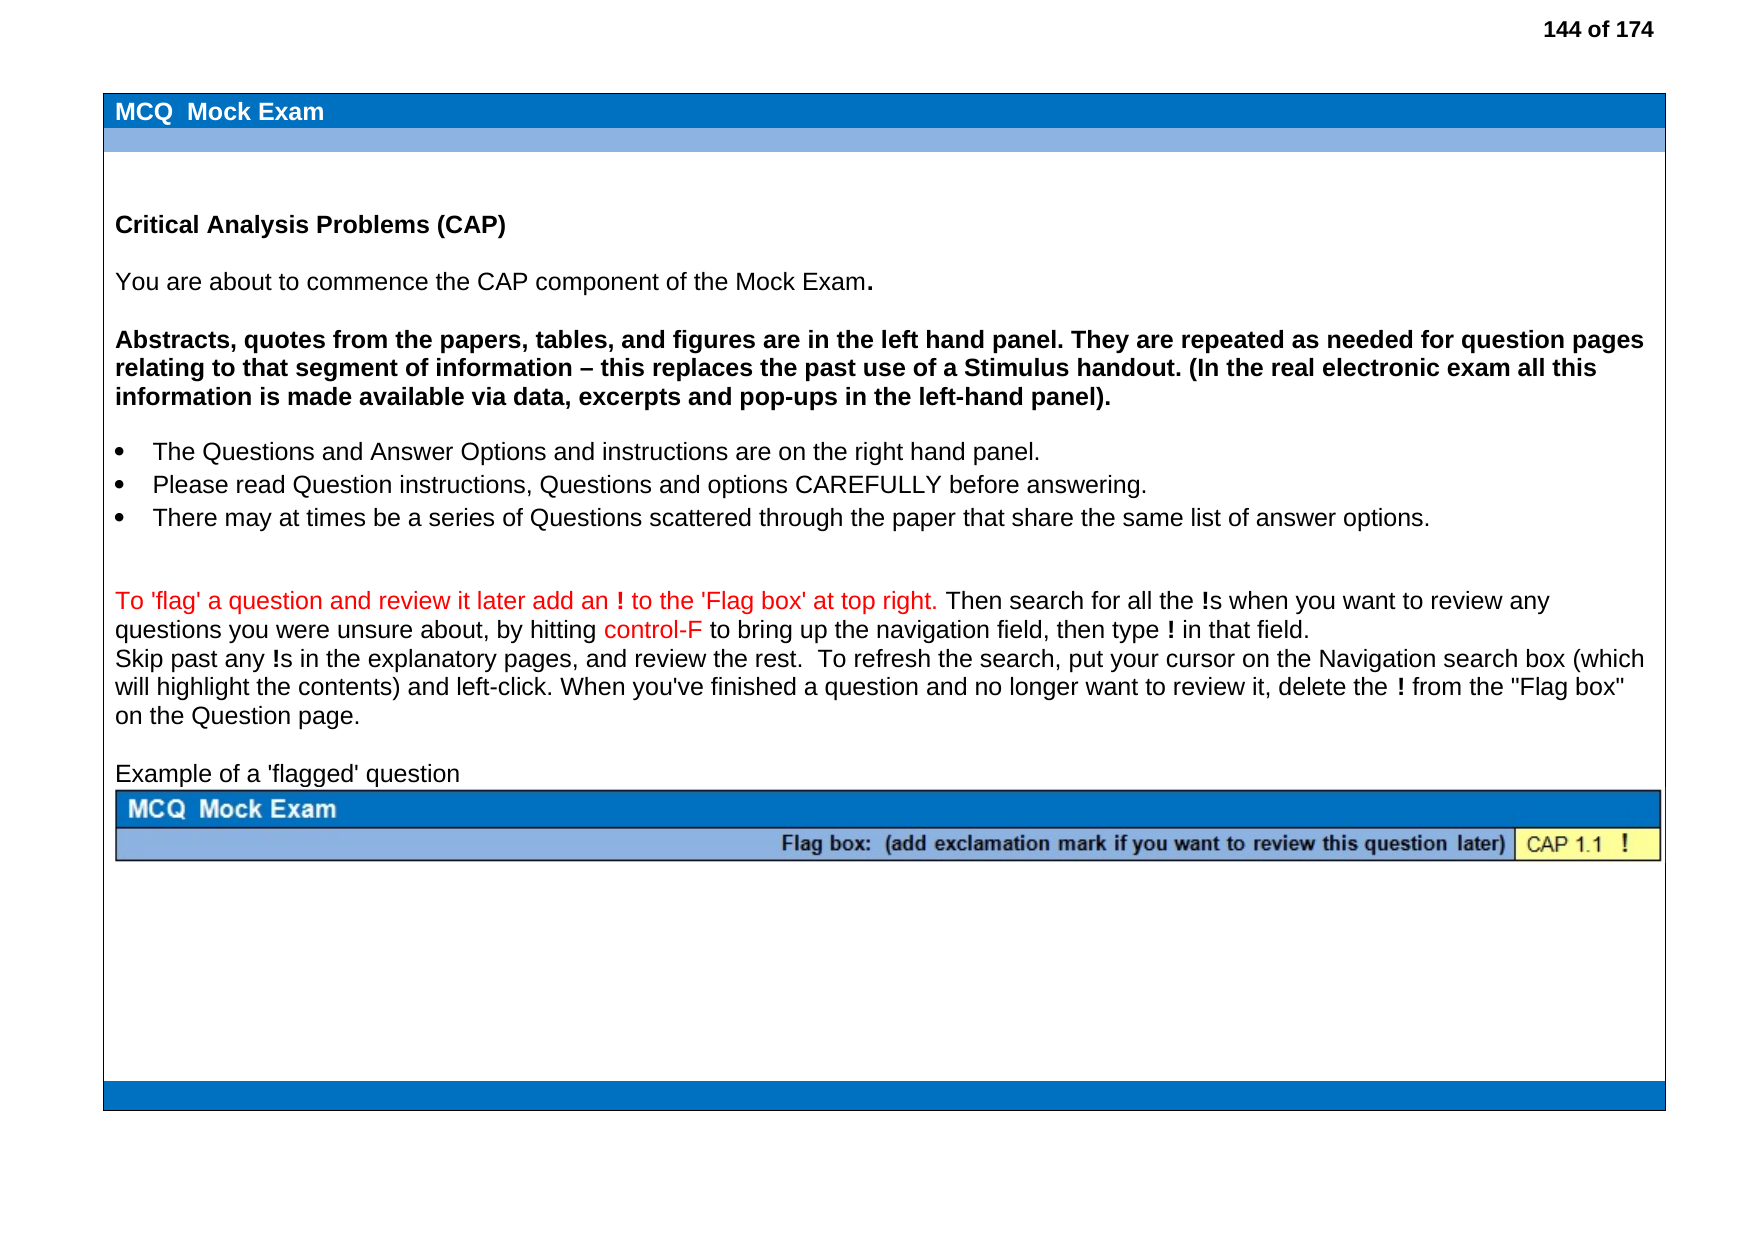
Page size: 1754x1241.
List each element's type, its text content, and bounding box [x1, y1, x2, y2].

table_header MCQ Mock Exam [104, 94, 1665, 128]
table_cell [104, 128, 1665, 152]
table_cell Critical Analysis Problems (CAP) You are about to commence the CAP component of the Mock Exam. Abstracts, quotes from the papers, tables, and figures are in the left hand panel. They are repeated as needed for question pages relating to that segment of information – this replaces the past use of a Stimulus handout. (In the real electronic exam all this information is made available via data, excerpts and pop-ups in the left-hand panel). The Questions and Answer Options and instructions are on the right hand panel. Please read Question instructions, Questions and options CAREFULLY before answering. There may at times be a series of Questions scattered through the paper that share the same list of answer options. To 'flag' a question and review it later add an ! to the 'Flag box' at top right. Then search for all the !s when you want to review any questions you were unsure about, by hitting control-F to bring up the navigation field, then type ! in that field. Skip past any !s in the explanatory pages, and review the rest. To refresh the search, put your cursor on the Navigation search box (which will highlight the contents) and left-click. When you've finished a question and no longer want to review it, delete the ! from the "Flag box" on the Question page. Example of a 'flagged' question [104, 152, 1665, 1081]
picture [114, 787, 1666, 863]
table_cell [104, 1081, 1665, 1110]
